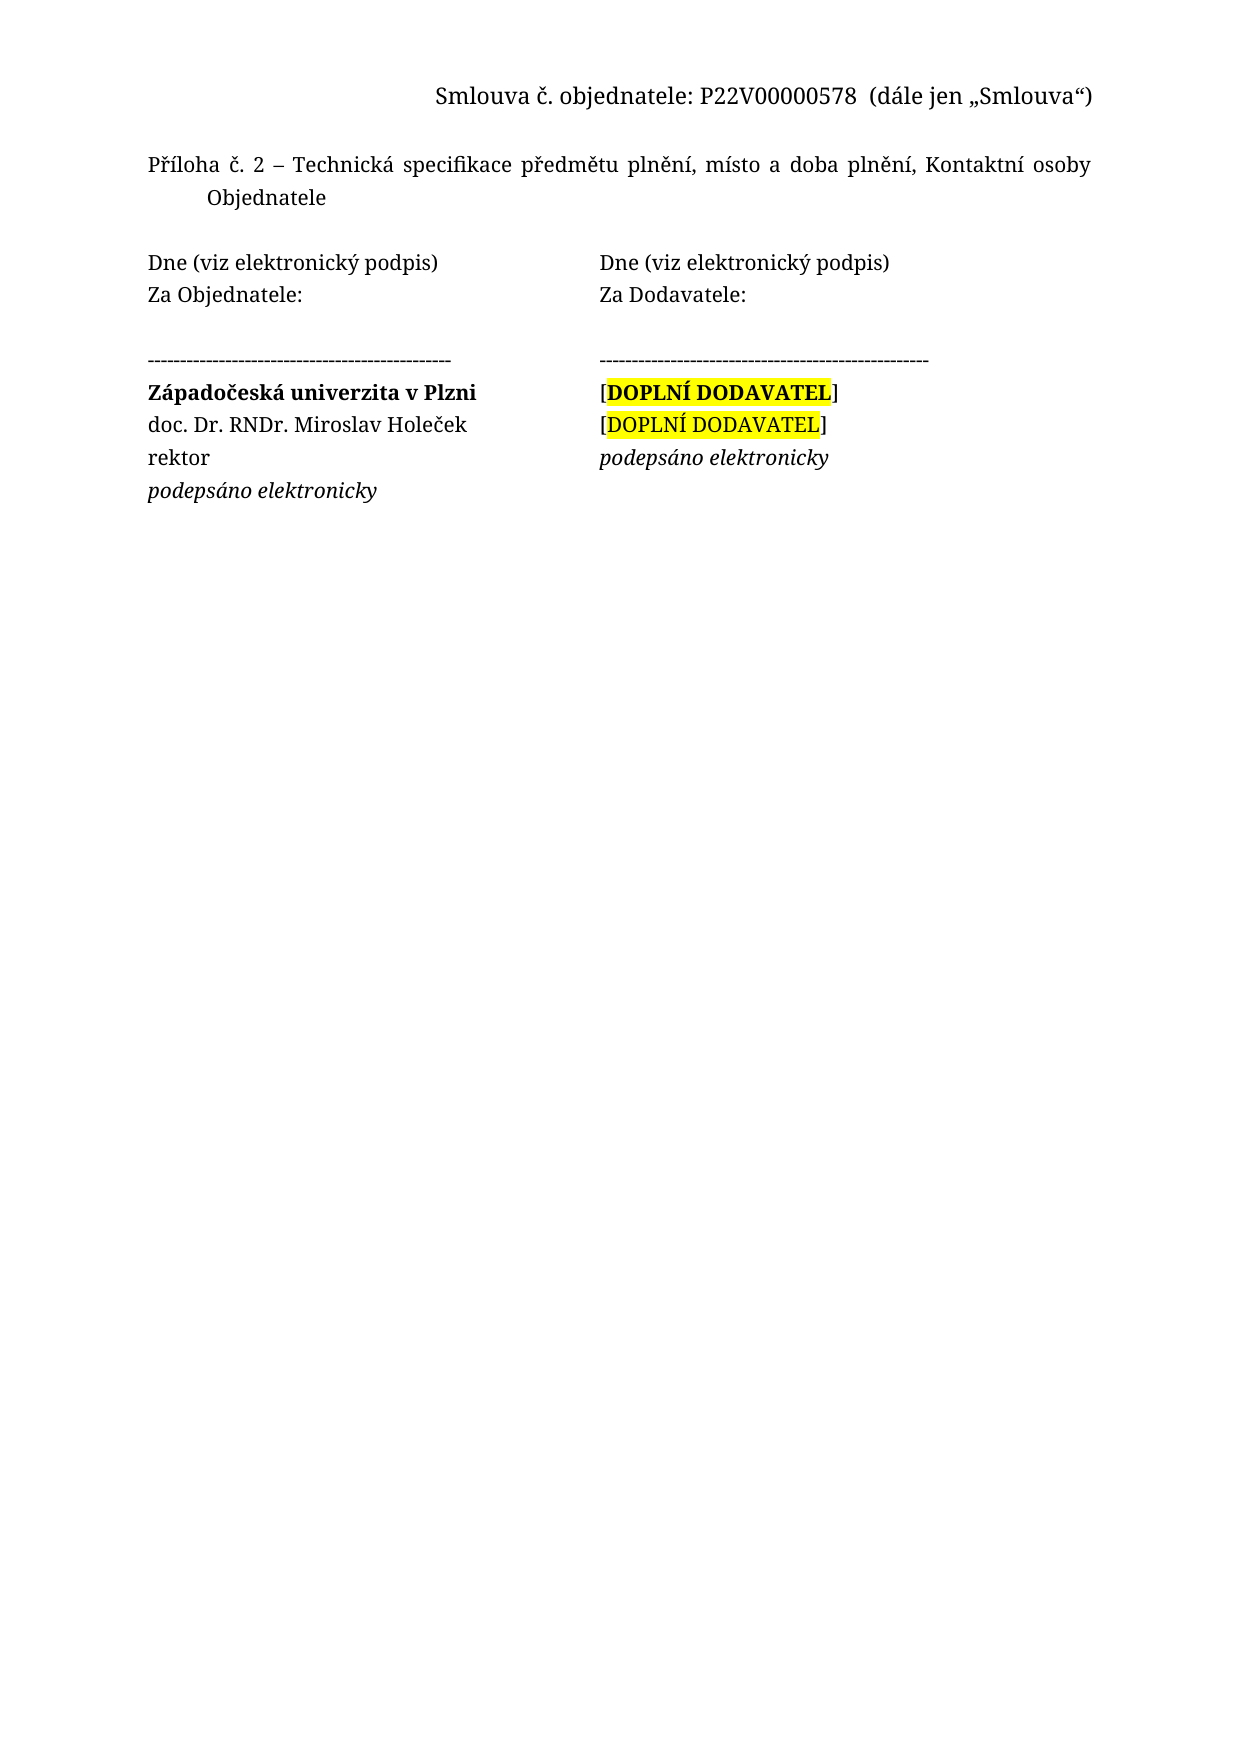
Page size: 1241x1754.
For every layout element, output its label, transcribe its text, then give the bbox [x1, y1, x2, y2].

text Příloha č. 2 – Technická specifikace předmětu plnění, místo a doba plnění, Kontaktní osoby Objednatele [148, 150, 1093, 211]
table_header Dne (viz elektronický podpis) Za Objednatele: ----------------------------------------------- Západočeská univerzita v Plzni doc. Dr. RNDr. Miroslav Holeček rektor podepsáno elektronicky [136, 248, 588, 508]
table_header Dne (viz elektronický podpis) Za Dodavatele: --------------------------------------------------- [DOPLNÍ DODAVATEL] [DOPLNÍ DODAVATEL] podepsáno elektronicky [588, 248, 1040, 508]
